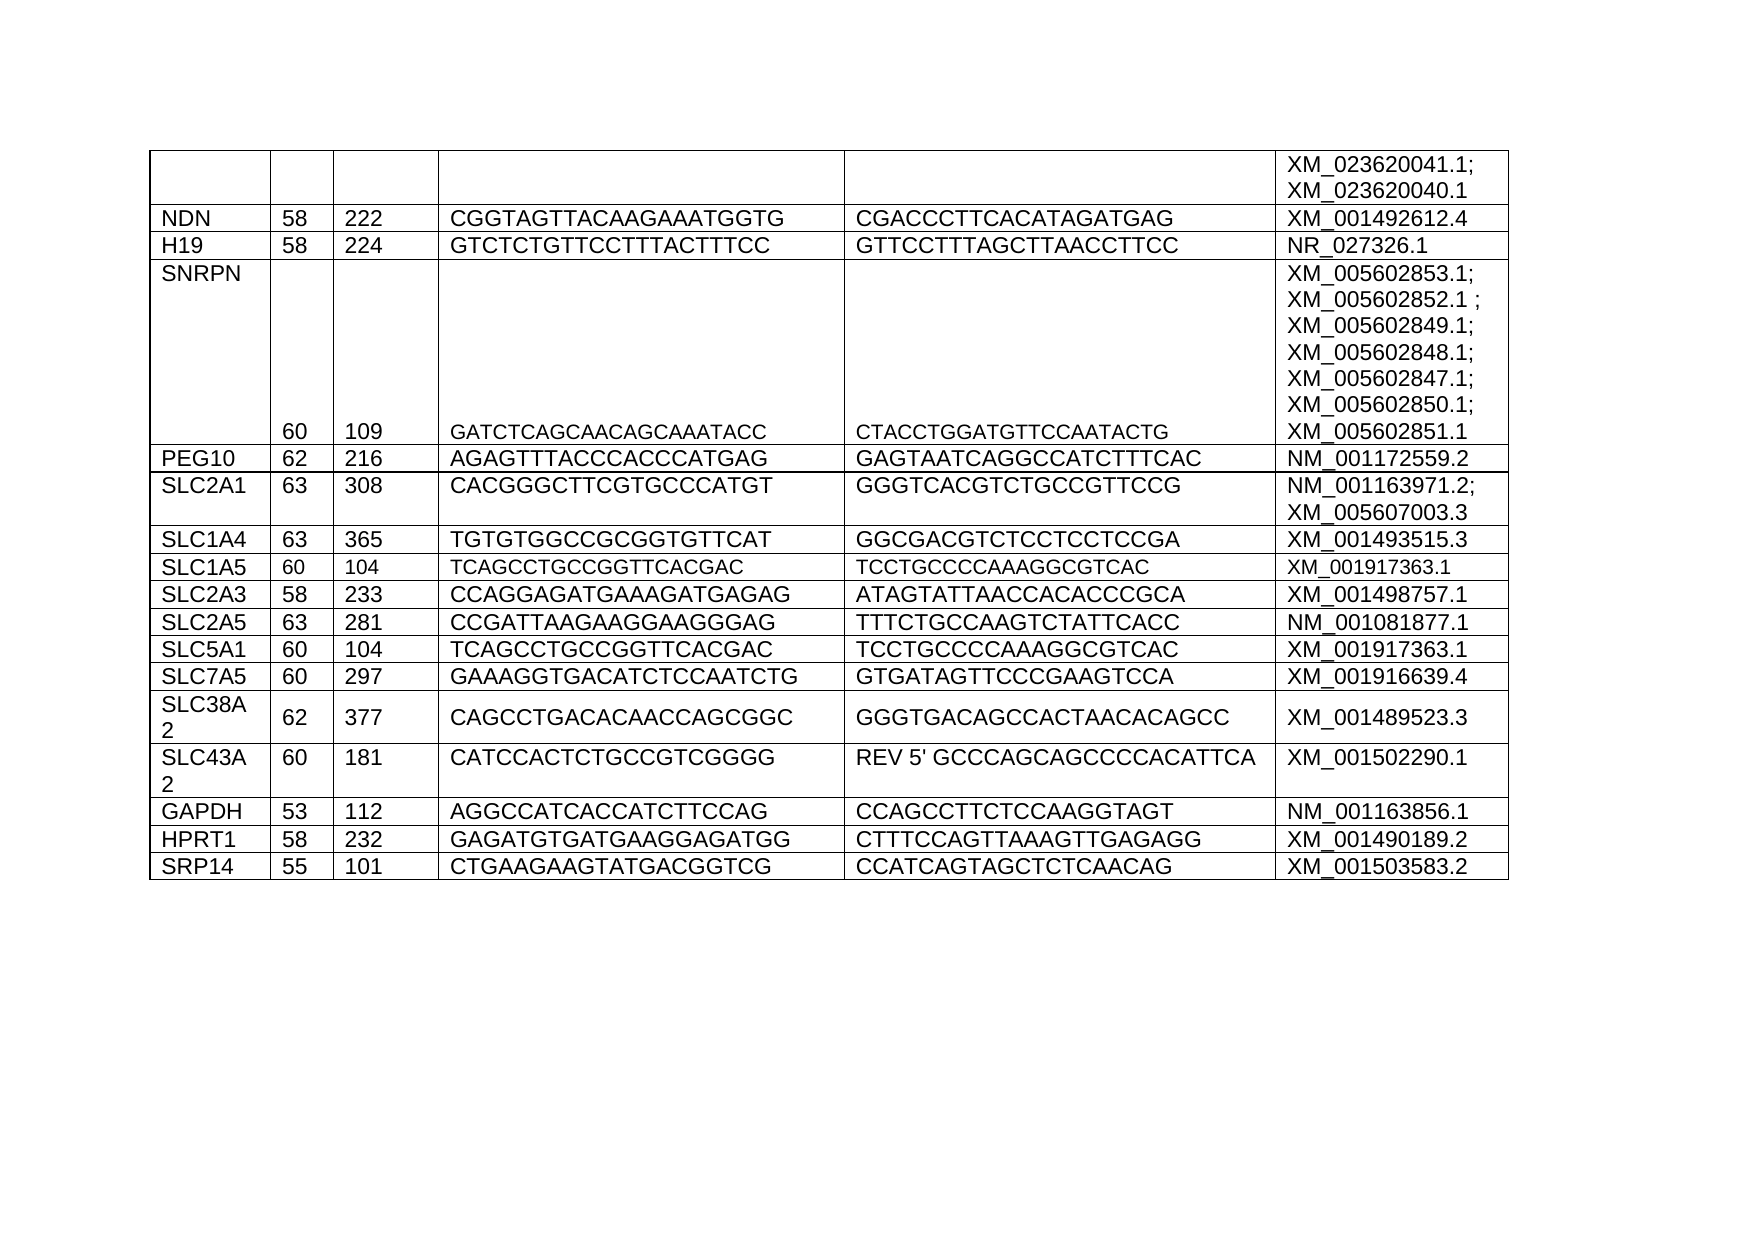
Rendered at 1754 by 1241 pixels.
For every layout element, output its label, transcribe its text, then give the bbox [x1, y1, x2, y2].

table_cell SLC5A1 [151, 636, 270, 662]
table_cell NM_001163856.1 [1276, 798, 1508, 824]
table_cell 60 [271, 554, 333, 580]
table_cell NM_001163971.2; XM_005607003.3 [1276, 473, 1508, 525]
table_cell 297 [334, 663, 438, 689]
table_cell 62 [271, 445, 333, 471]
table_cell 104 [334, 636, 438, 662]
table_cell NM_001081877.1 [1276, 609, 1508, 635]
table_cell TCAGCCTGCCGGTTCACGAC [439, 636, 844, 662]
table_cell ATAGTATTAACCACACCCGCA [845, 581, 1275, 607]
table_cell SLC38A2 [151, 691, 270, 743]
table_cell 60 [271, 663, 333, 689]
table_cell 62 [271, 151, 333, 204]
table_cell SLC7A5 [151, 663, 270, 689]
table_cell 222 [334, 205, 438, 231]
table_cell CACGGGCTTCGTGCCCATGT [439, 473, 844, 525]
table_cell SLC2A1 [151, 473, 270, 525]
table_cell CTACCTGGATGTTCCAATACTG [845, 260, 1275, 444]
table_cell XM_001917363.1 [1276, 554, 1508, 580]
table_cell GAGTAATCAGGCCATCTTTCAC [845, 445, 1275, 471]
table_cell 233 [334, 581, 438, 607]
table_cell 181 [334, 744, 438, 797]
table_cell 218 [334, 151, 438, 204]
table_cell 55 [271, 853, 333, 879]
table_cell 224 [334, 232, 438, 258]
table_cell 281 [334, 609, 438, 635]
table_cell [845, 151, 1275, 204]
table_cell 63 [271, 473, 333, 525]
table_cell 58 [271, 205, 333, 231]
table_cell SLC2A5 [151, 609, 270, 635]
table_cell NM_001172559.2 [1276, 445, 1508, 471]
table_cell SLC2A3 [151, 581, 270, 607]
table_cell GAPDH [151, 798, 270, 824]
table_cell XM_001502290.1 [1276, 744, 1508, 797]
table_cell GGGTCACGTCTGCCGTTCCG [845, 473, 1275, 525]
table_cell 365 [334, 526, 438, 553]
table_cell 109 [334, 260, 438, 444]
table_cell SLC43A2 [151, 744, 270, 797]
table_cell CCGATTAAGAAGGAAGGGAG [439, 609, 844, 635]
table_cell XM_001490189.2 [1276, 826, 1508, 852]
table_cell 58 [271, 826, 333, 852]
table_cell GTGATAGTTCCCGAAGTCCA [845, 663, 1275, 689]
table_cell SRP14 [151, 853, 270, 879]
table_cell CAGCCTGACACAACCAGCGGC [439, 691, 844, 743]
table_cell NR_027326.1 [1276, 232, 1508, 258]
table_cell REV 5' GCCCAGCAGCCCCACATTCA [845, 744, 1275, 797]
table_cell TCAGCCTGCCGGTTCACGAC [439, 554, 844, 580]
table_cell AGAGTTTACCCACCCATGAG [439, 445, 844, 471]
table_cell 232 [334, 826, 438, 852]
table_cell 63 [271, 526, 333, 553]
table_cell SNRPN [151, 260, 270, 444]
table_cell CTGAAGAAGTATGACGGTCG [439, 853, 844, 879]
table_cell XM_001503583.2 [1276, 853, 1508, 879]
table_cell 60 [271, 636, 333, 662]
table_cell 53 [271, 798, 333, 824]
table_cell GAAAGGTGACATCTCCAATCTG [439, 663, 844, 689]
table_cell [1276, 151, 1508, 204]
table_cell XM_001492612.4 [1276, 205, 1508, 231]
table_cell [439, 151, 844, 204]
table_cell 308 [334, 473, 438, 525]
table_cell XM_001493515.3 [1276, 526, 1508, 553]
table_cell TGTGTGGCCGCGGTGTTCAT [439, 526, 844, 553]
table_cell GAGATGTGATGAAGGAGATGG [439, 826, 844, 852]
table_cell CCAGCCTTCTCCAAGGTAGT [845, 798, 1275, 824]
table_cell TTTCTGCCAAGTCTATTCACC [845, 609, 1275, 635]
table_cell CGACCCTTCACATAGATGAG [845, 205, 1275, 231]
table_cell 101 [334, 853, 438, 879]
table_cell XM_001916639.4 [1276, 663, 1508, 689]
table_cell 58 [271, 232, 333, 258]
table_cell 112 [334, 798, 438, 824]
table_cell H19 [151, 232, 270, 258]
table_cell 104 [334, 554, 438, 580]
table_cell SLC1A5 [151, 554, 270, 580]
table_cell 216 [334, 445, 438, 471]
table_cell XM_001489523.3 [1276, 691, 1508, 743]
table_cell 377 [334, 691, 438, 743]
table_cell NDN [151, 205, 270, 231]
table_cell CCAGGAGATGAAAGATGAGAG [439, 581, 844, 607]
table_cell GGGTGACAGCCACTAACACAGCC [845, 691, 1275, 743]
table_cell GATCTCAGCAACAGCAAATACC [439, 260, 844, 444]
table_cell GTTCCTTTAGCTTAACCTTCC [845, 232, 1275, 258]
table_cell CGGTAGTTACAAGAAATGGTG [439, 205, 844, 231]
table_cell XM_001498757.1 [1276, 581, 1508, 607]
table_cell 62 [271, 691, 333, 743]
table_cell SLC1A4 [151, 526, 270, 553]
table_cell 60 [271, 744, 333, 797]
table_cell OXTR [151, 151, 270, 204]
table_cell PEG10 [151, 445, 270, 471]
table_cell 60 [271, 260, 333, 444]
table_cell XM_005602853.1; XM_005602852.1 ; XM_005602849.1; XM_005602848.1; XM_005602847.1; XM_005602850.1; XM_005602851.1 [1276, 260, 1508, 444]
table_cell GTCTCTGTTCCTTTACTTTCC [439, 232, 844, 258]
table_cell CATCCACTCTGCCGTCGGGG [439, 744, 844, 797]
table_cell TCCTGCCCCAAAGGCGTCAC [845, 636, 1275, 662]
table_cell XM_001917363.1 [1276, 636, 1508, 662]
table_cell GGCGACGTCTCCTCCTCCGA [845, 526, 1275, 553]
table_cell CTTTCCAGTTAAAGTTGAGAGG [845, 826, 1275, 852]
table_cell TCCTGCCCCAAAGGCGTCAC [845, 554, 1275, 580]
table_cell 63 [271, 609, 333, 635]
table_cell CCATCAGTAGCTCTCAACAG [845, 853, 1275, 879]
table_cell AGGCCATCACCATCTTCCAG [439, 798, 844, 824]
table_cell 58 [271, 581, 333, 607]
table_cell HPRT1 [151, 826, 270, 852]
